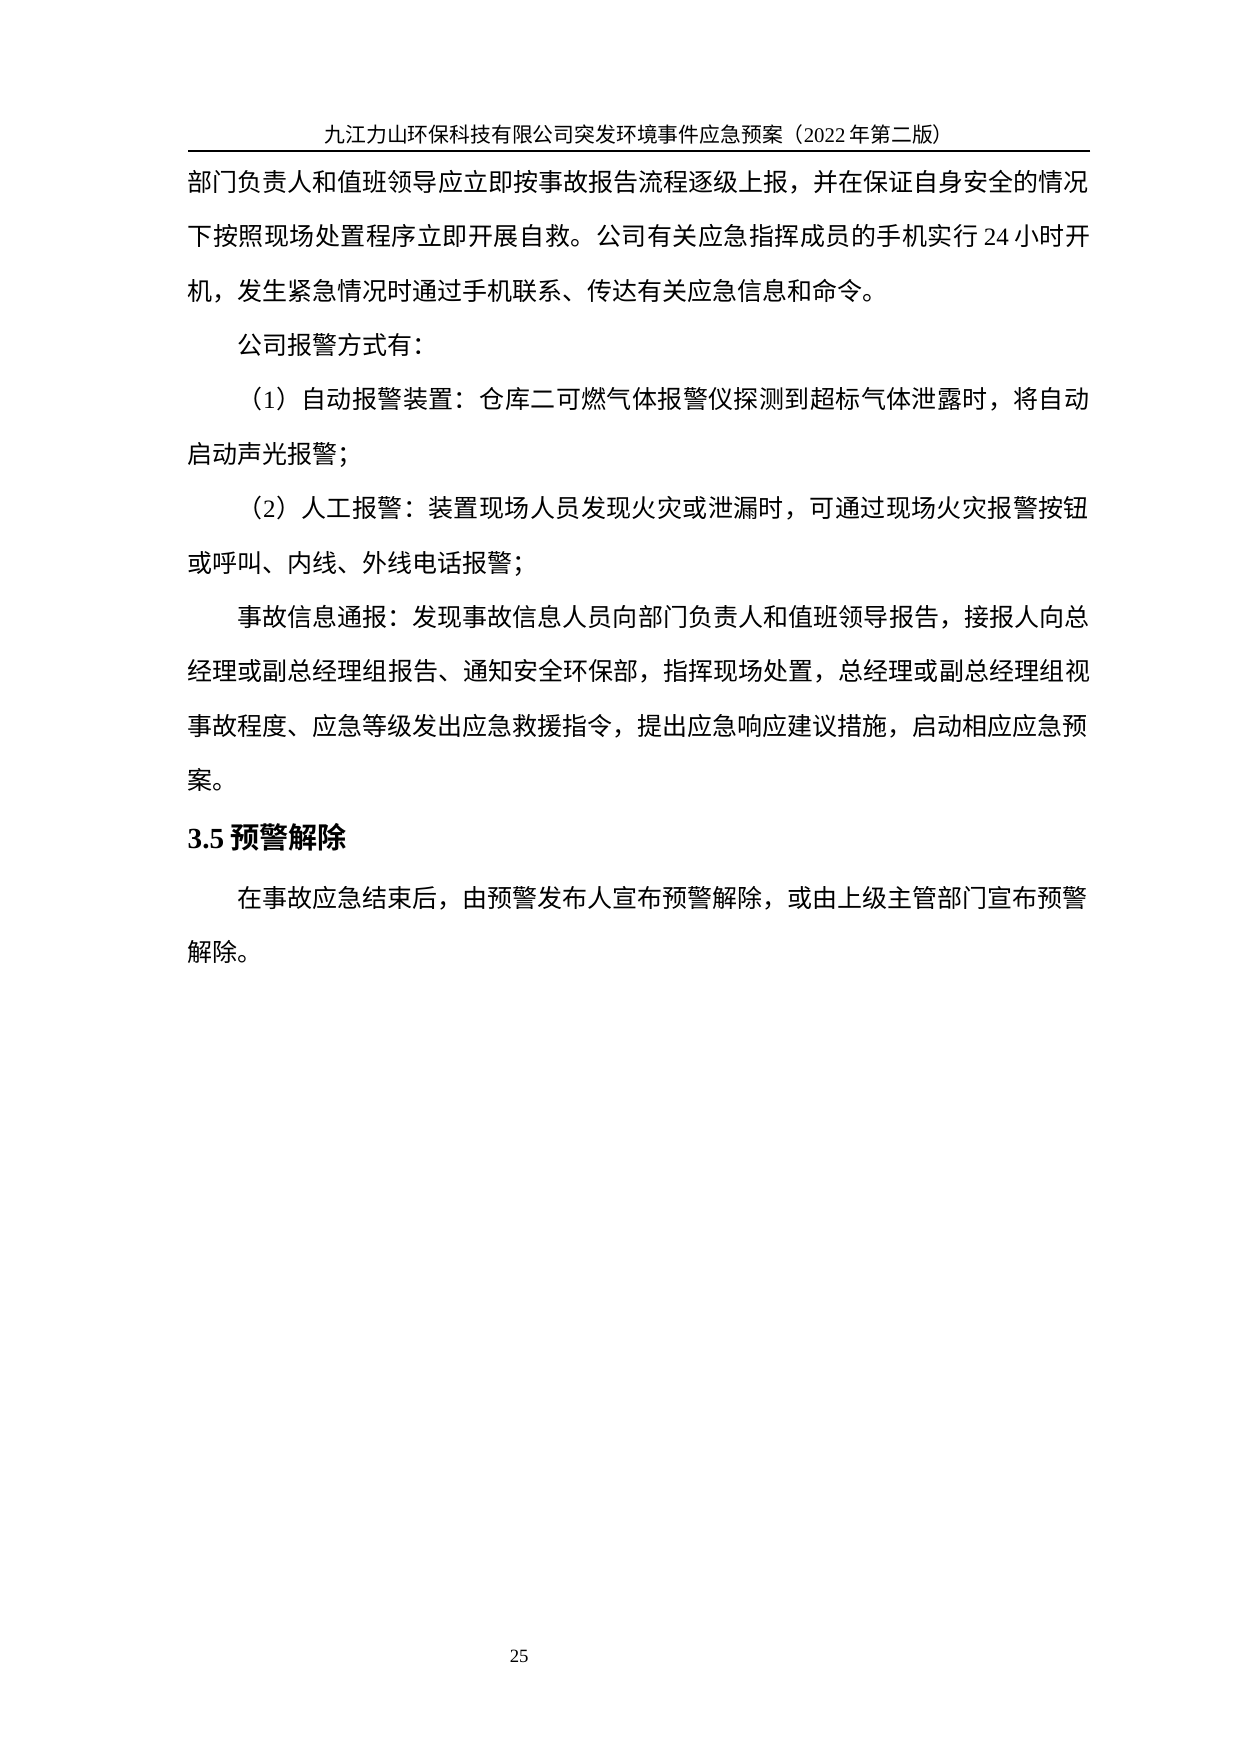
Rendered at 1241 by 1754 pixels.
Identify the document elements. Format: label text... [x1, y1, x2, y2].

text 在事故应急结束后，由预警发布人宣布预警解除，或由上级主管部门宣布预警解除。 [187, 878, 1090, 969]
text 一旦事故发生，发现事故信息人员应将事故情况报告部门负责人和值班领导，部门负责人和值班领导应立即按事故报告流程逐级上报，并在保证自身安全的情况下按照现场处置程序立即开展自救。公司有关应急指挥成员的手机实行24小时开机，发生紧急情况时通过手机联系、传达有关应急信息和命令。 [187, 162, 1090, 307]
text （1）自动报警装置：仓库二可燃气体报警仪探测到超标气体泄露时，将自动启动声光报警； [187, 380, 1090, 471]
text 3.5预警解除 [187, 815, 1090, 857]
text 公司报警方式有： [187, 326, 1090, 362]
text （2）人工报警：装置现场人员发现火灾或泄漏时，可通过现场火灾报警按钮或呼叫、内线、外线电话报警； [187, 489, 1090, 579]
text 事故信息通报：发现事故信息人员向部门负责人和值班领导报告，接报人向总经理或副总经理组报告、通知安全环保部，指挥现场处置，总经理或副总经理组视事故程度、应急等级发出应急救援指令，提出应急响应建议措施，启动相应应急预案。 [187, 597, 1090, 797]
